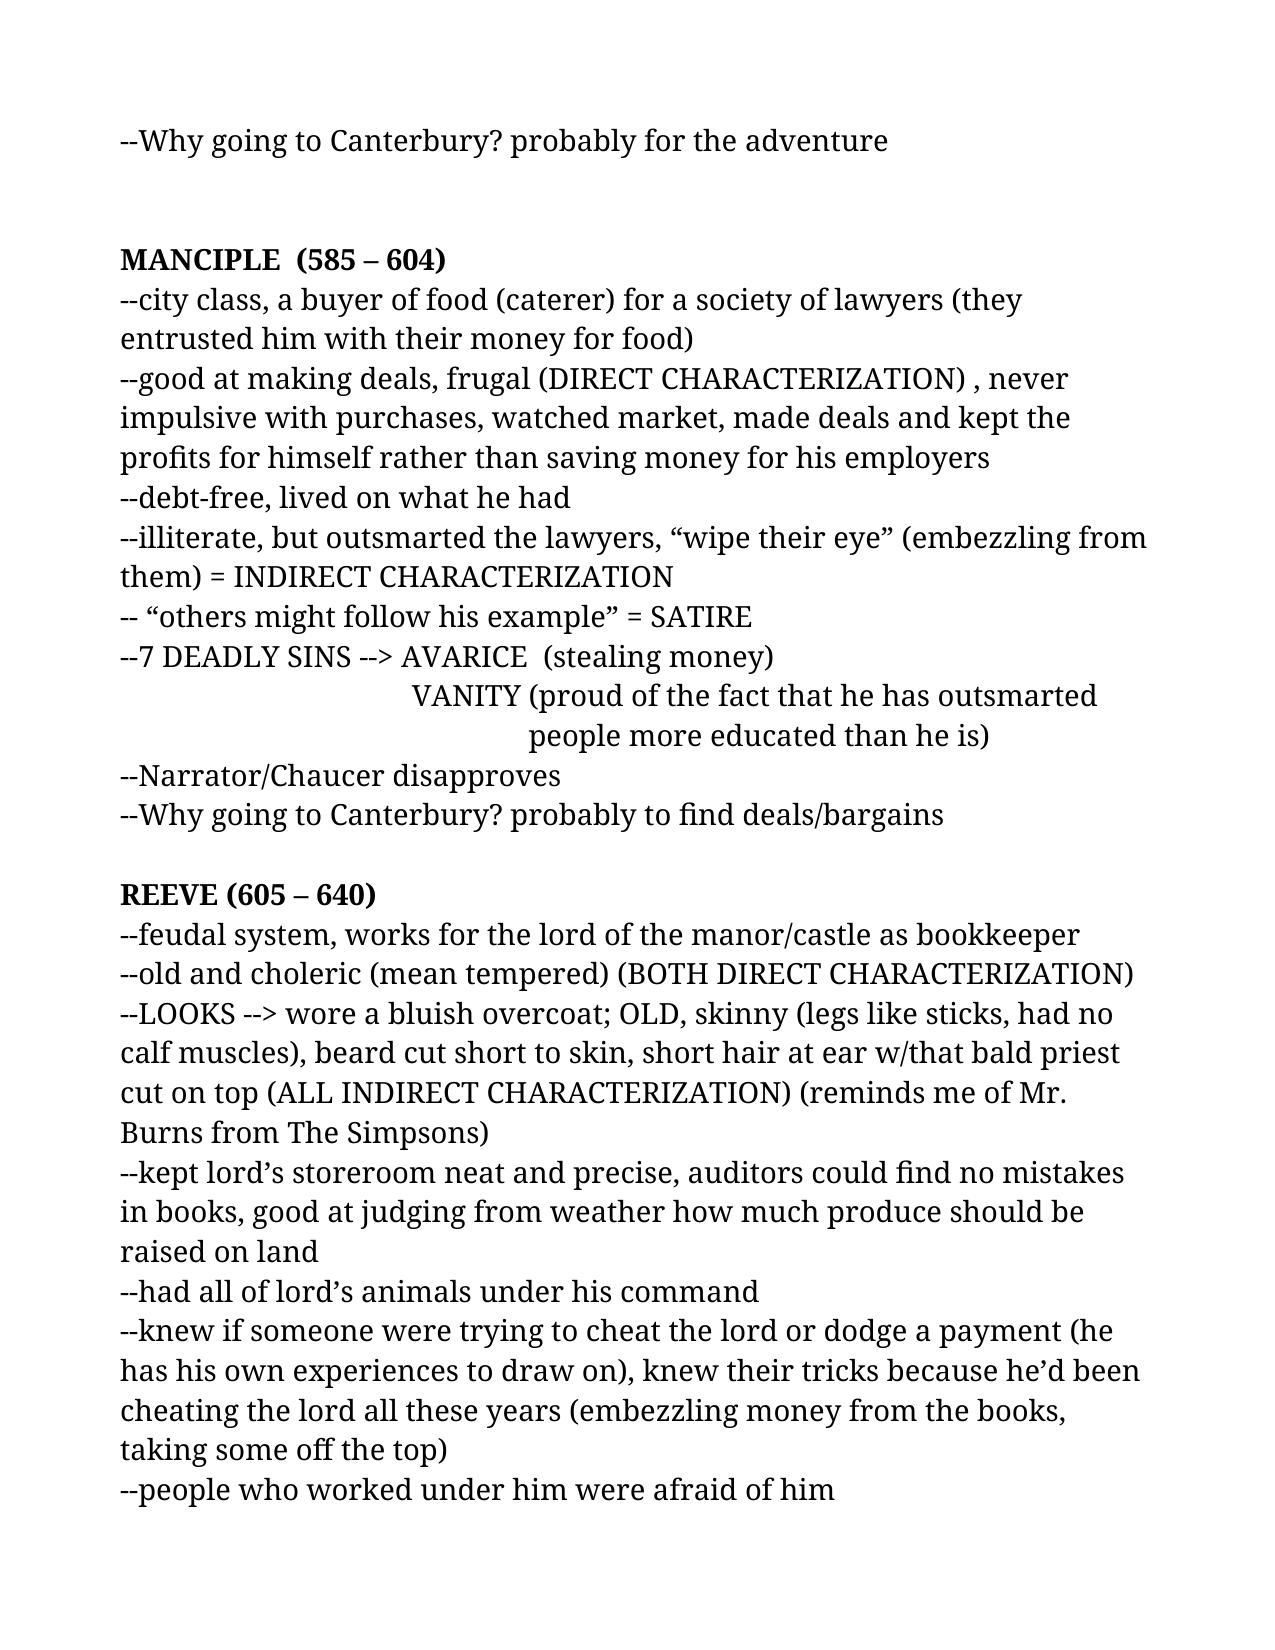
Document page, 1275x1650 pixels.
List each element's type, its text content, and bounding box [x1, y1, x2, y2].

text --city class, a buyer of food (caterer) for a society of lawyers (they entrusted him with their money for food) [120, 279, 1155, 358]
text --old and choleric (mean tempered) (BOTH DIRECT CHARACTERIZATION) [120, 953, 1155, 993]
text --debt-free, lived on what he had [120, 477, 1155, 517]
text --Why going to Canterbury? probably for the adventure [120, 120, 1155, 160]
text --illiterate, but outsmarted the lawyers, “wipe their eye” (embezzling from them) = INDIRECT CHARACTERIZATION [120, 517, 1155, 596]
text REEVE (605 – 640) [120, 874, 1155, 914]
text -- “others might follow his example” = SATIRE [120, 596, 1155, 636]
text --had all of lord’s animals under his command [120, 1271, 1155, 1311]
text MANCIPLE (585 – 604) [120, 239, 1155, 279]
text --good at making deals, frugal (DIRECT CHARACTERIZATION) , never impulsive with purchases, watched market, made deals and kept the profits for himself rather than saving money for his employers [120, 358, 1155, 477]
text --Why going to Canterbury? probably to find deals/bargains [120, 795, 1155, 834]
text --LOOKS --> wore a bluish overcoat; OLD, skinny (legs like sticks, had no calf muscles), beard cut short to skin, short hair at ear w/that bald priest cut on top (ALL INDIRECT CHARACTERIZATION) (reminds me of Mr. Burns from The Simpsons) [120, 993, 1155, 1152]
text --7 DEADLY SINS --> AVARICE (stealing money) [120, 636, 1155, 676]
text VANITY (proud of the fact that he has outsmarted [120, 676, 1155, 715]
text --people who worked under him were afraid of him [120, 1469, 1155, 1509]
text --kept lord’s storeroom neat and precise, auditors could find no mistakes in books, good at judging from weather how much produce should be raised on land [120, 1152, 1155, 1271]
text people more educated than he is) [120, 715, 1155, 755]
text --Narrator/Chaucer disapproves [120, 755, 1155, 795]
text --feudal system, works for the lord of the manor/castle as bookkeeper [120, 914, 1155, 953]
text --knew if someone were trying to cheat the lord or dodge a payment (he has his own experiences to draw on), knew their tricks because he’d been cheating the lord all these years (embezzling money from the books, taking some off the top) [120, 1311, 1155, 1469]
